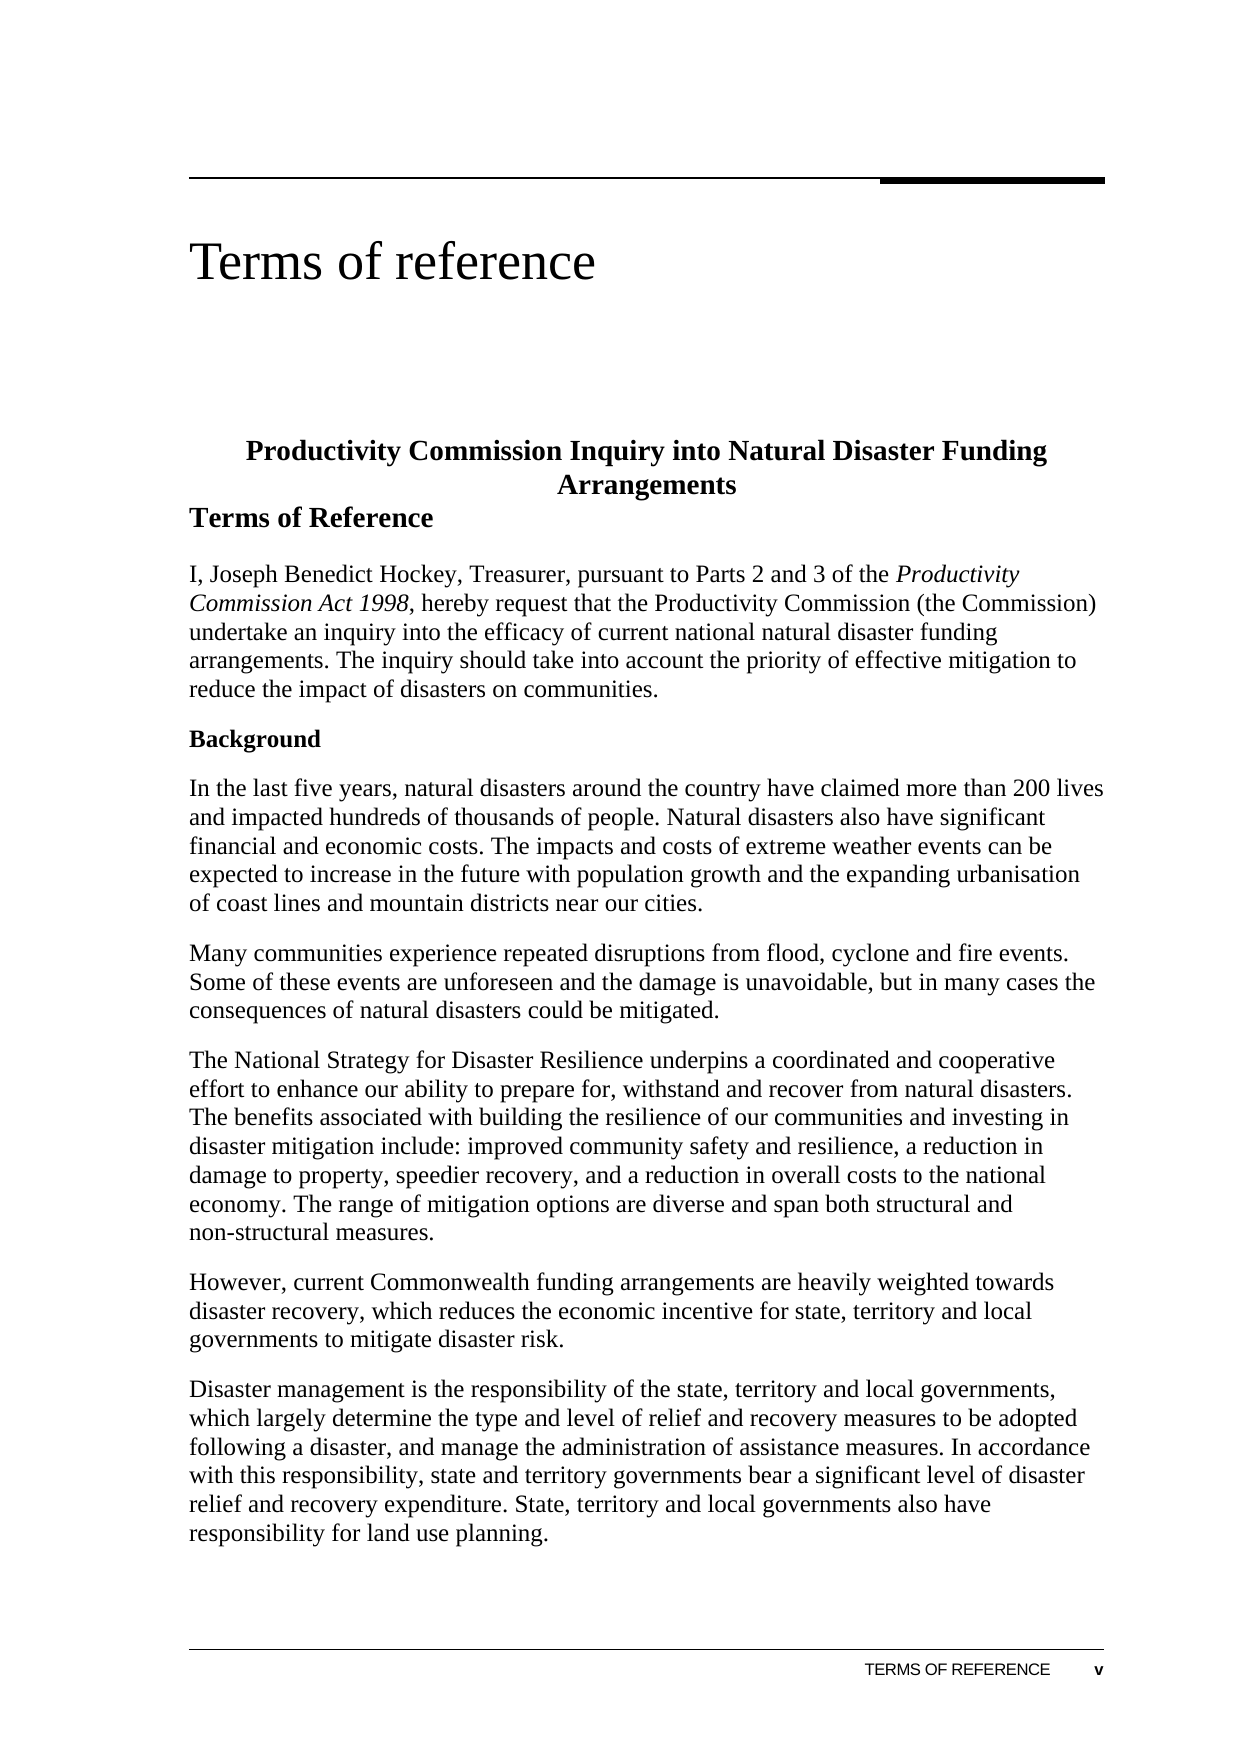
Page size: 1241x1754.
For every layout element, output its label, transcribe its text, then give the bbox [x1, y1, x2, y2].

text In the last five years, natural disasters around the country have claimed more than 200 lives and impacted hundreds of thousands of people. Natural disasters also have significant financial and economic costs. The impacts and costs of extreme weather events can be expected to increase in the future with population growth and the expanding urbanisation of coast lines and mountain districts near our cities. [189, 773, 1104, 917]
text The National Strategy for Disaster Resilience underpins a coordinated and cooperative effort to enhance our ability to prepare for, withstand and recover from natural disasters. The benefits associated with building the resilience of our communities and investing in disaster mitigation include: improved community safety and resilience, a reduction in damage to property, speedier recovery, and a reduction in overall costs to the national economy. The range of mitigation options are diverse and span both structural and non-structural measures. [189, 1045, 1104, 1246]
text However, current Commonwealth funding arrangements are heavily weighted towards disaster recovery, which reduces the economic incentive for state, territory and local governments to mitigate disaster risk. [189, 1267, 1104, 1353]
text Productivity Commission Inquiry into Natural Disaster Funding Arrangements [189, 433, 1104, 501]
text Background [189, 724, 1104, 752]
subtitle Terms of reference [189, 229, 1104, 292]
text Terms of Reference [189, 501, 1104, 534]
text Disaster management is the responsibility of the state, territory and local governments, which largely determine the type and level of relief and recovery measures to be adopted following a disaster, and manage the administration of assistance measures. In accordance with this responsibility, state and territory governments bear a significant level of disaster relief and recovery expenditure. State, territory and local governments also have responsibility for land use planning. [189, 1374, 1104, 1547]
text I, Joseph Benedict Hockey, Treasurer, pursuant to Parts 2 and 3 of the Productivity Commission Act 1998, hereby request that the Productivity Commission (the Commission) undertake an inquiry into the efficacy of current national natural disaster funding arrangements. The inquiry should take into account the priority of effective mitigation to reduce the impact of disasters on communities. [189, 559, 1104, 703]
text Many communities experience repeated disruptions from flood, cyclone and fire events. Some of these events are unforeseen and the damage is unavoidable, but in many cases the consequences of natural disasters could be mitigated. [189, 938, 1104, 1024]
